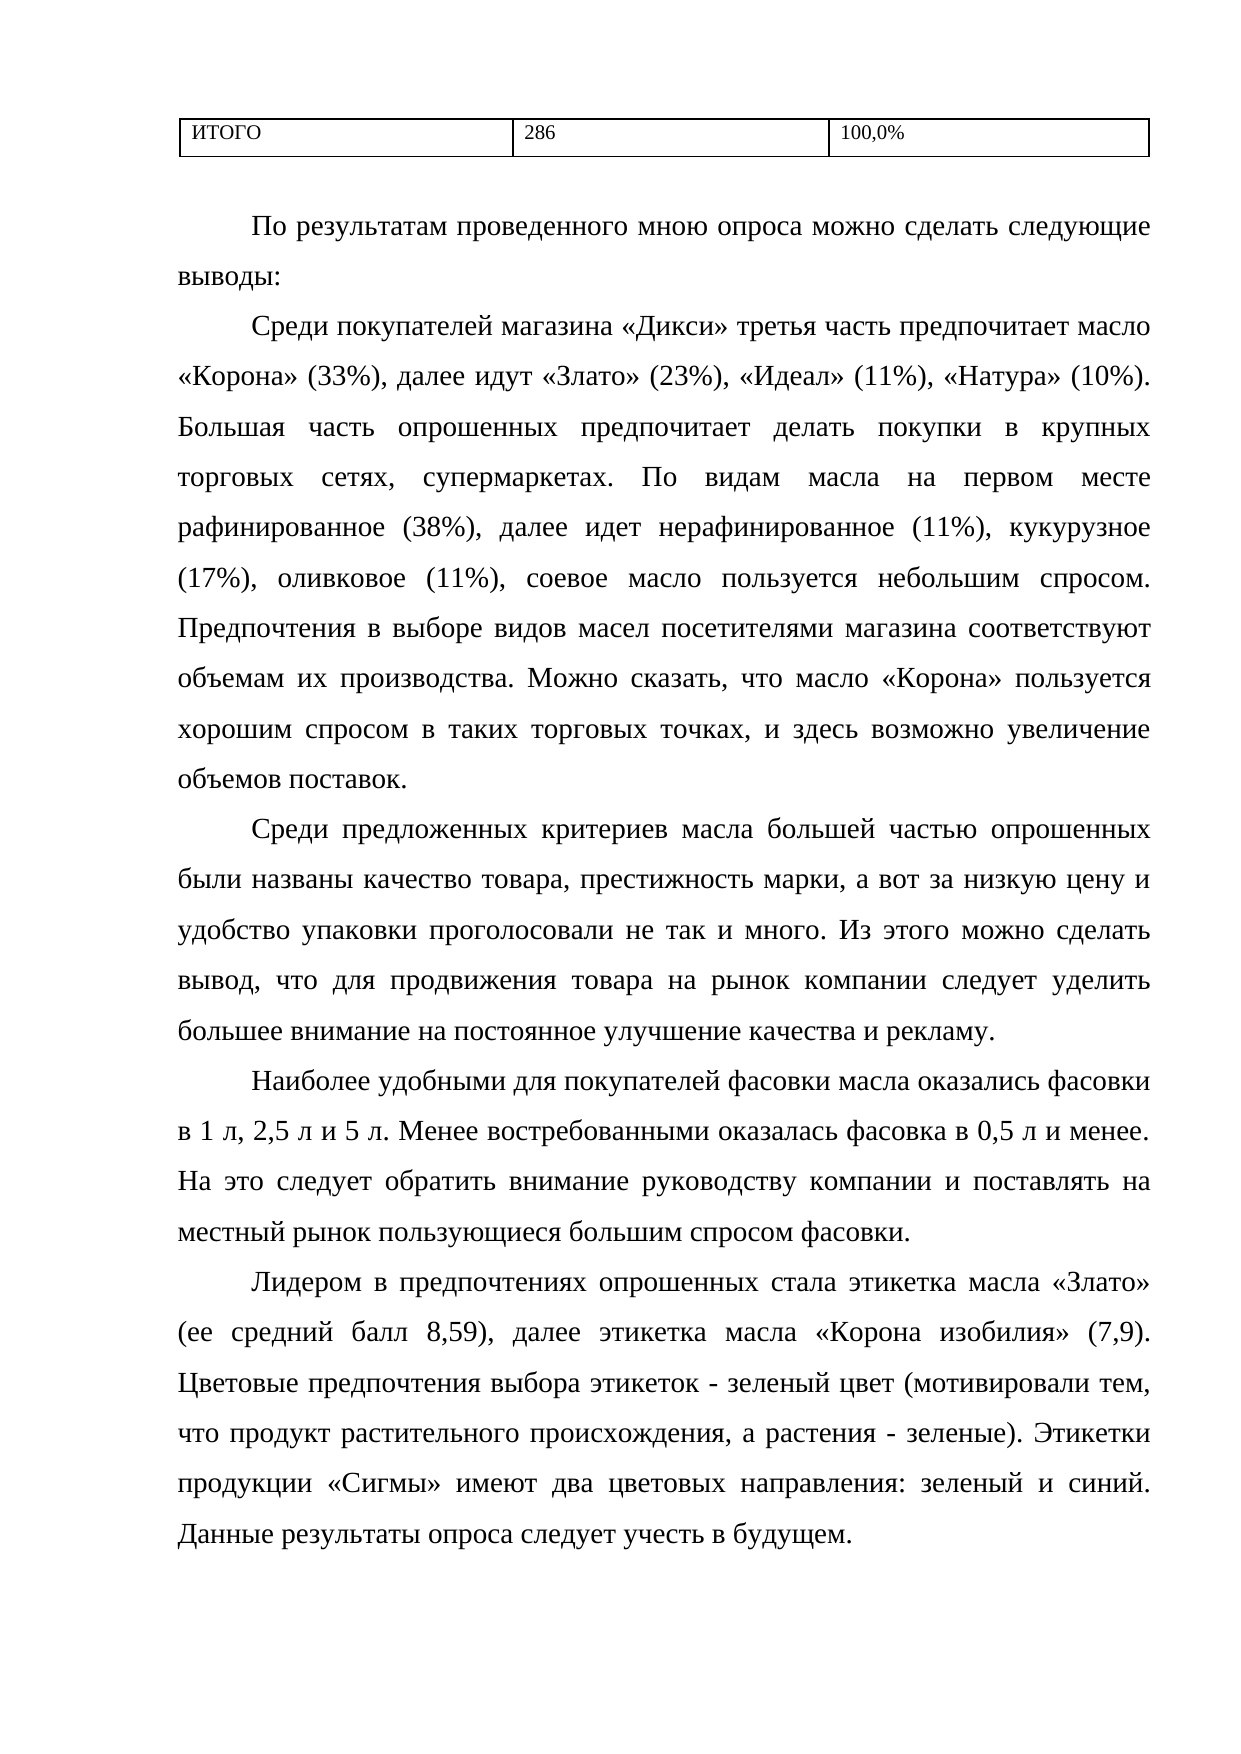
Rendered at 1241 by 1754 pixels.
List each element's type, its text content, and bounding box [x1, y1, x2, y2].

text Лидером в предпочтениях опрошенных стала этикетка масла «Злато» (ее средний балл 8,59), далее этикетка масла «Корона изобилия» (7,9). Цветовые предпочтения выбора этикеток - зеленый цвет (мотивировали тем, что продукт растительного происхождения, а растения - зеленые). Этикетки продукции «Сигмы» имеют два цветовых направления: зеленый и синий. Данные результаты опроса следует учесть в будущем. [177, 1264, 1152, 1549]
text Среди покупателей магазина «Дикси» третья часть предпочитает масло «Корона» (33%), далее идут «Злато» (23%), «Идеал» (11%), «Натура» (10%). Большая часть опрошенных предпочитает делать покупки в крупных торговых сетях, супермаркетах. По видам масла на первом месте рафинированное (38%), далее идет нерафинированное (11%), кукурузное (17%), оливковое (11%), соевое масло пользуется небольшим спросом. Предпочтения в выборе видов масел посетителями магазина соответствуют объемам их производства. Можно сказать, что масло «Корона» пользуется хорошим спросом в таких торговых точках, и здесь возможно увеличение объемов поставок. [177, 308, 1152, 794]
text Среди предложенных критериев масла большей частью опрошенных были названы качество товара, престижность марки, а вот за низкую цену и удобство упаковки проголосовали не так и много. Из этого можно сделать вывод, что для продвижения товара на рынок компании следует уделить большее внимание на постоянное улучшение качества и рекламу. [177, 811, 1152, 1046]
table_cell 100,0% [830, 120, 1148, 156]
table_cell ИТОГО [181, 120, 512, 156]
table_cell 286 [514, 120, 828, 156]
text Наиболее удобными для покупателей фасовки масла оказались фасовки в , и . Менее востребованными оказалась фасовка в и менее. На это следует обратить внимание руководству компании и поставлять на местный рынок пользующиеся большим спросом фасовки. [177, 1063, 1152, 1247]
text По результатам проведенного мною опроса можно сделать следующие выводы: [177, 208, 1152, 291]
